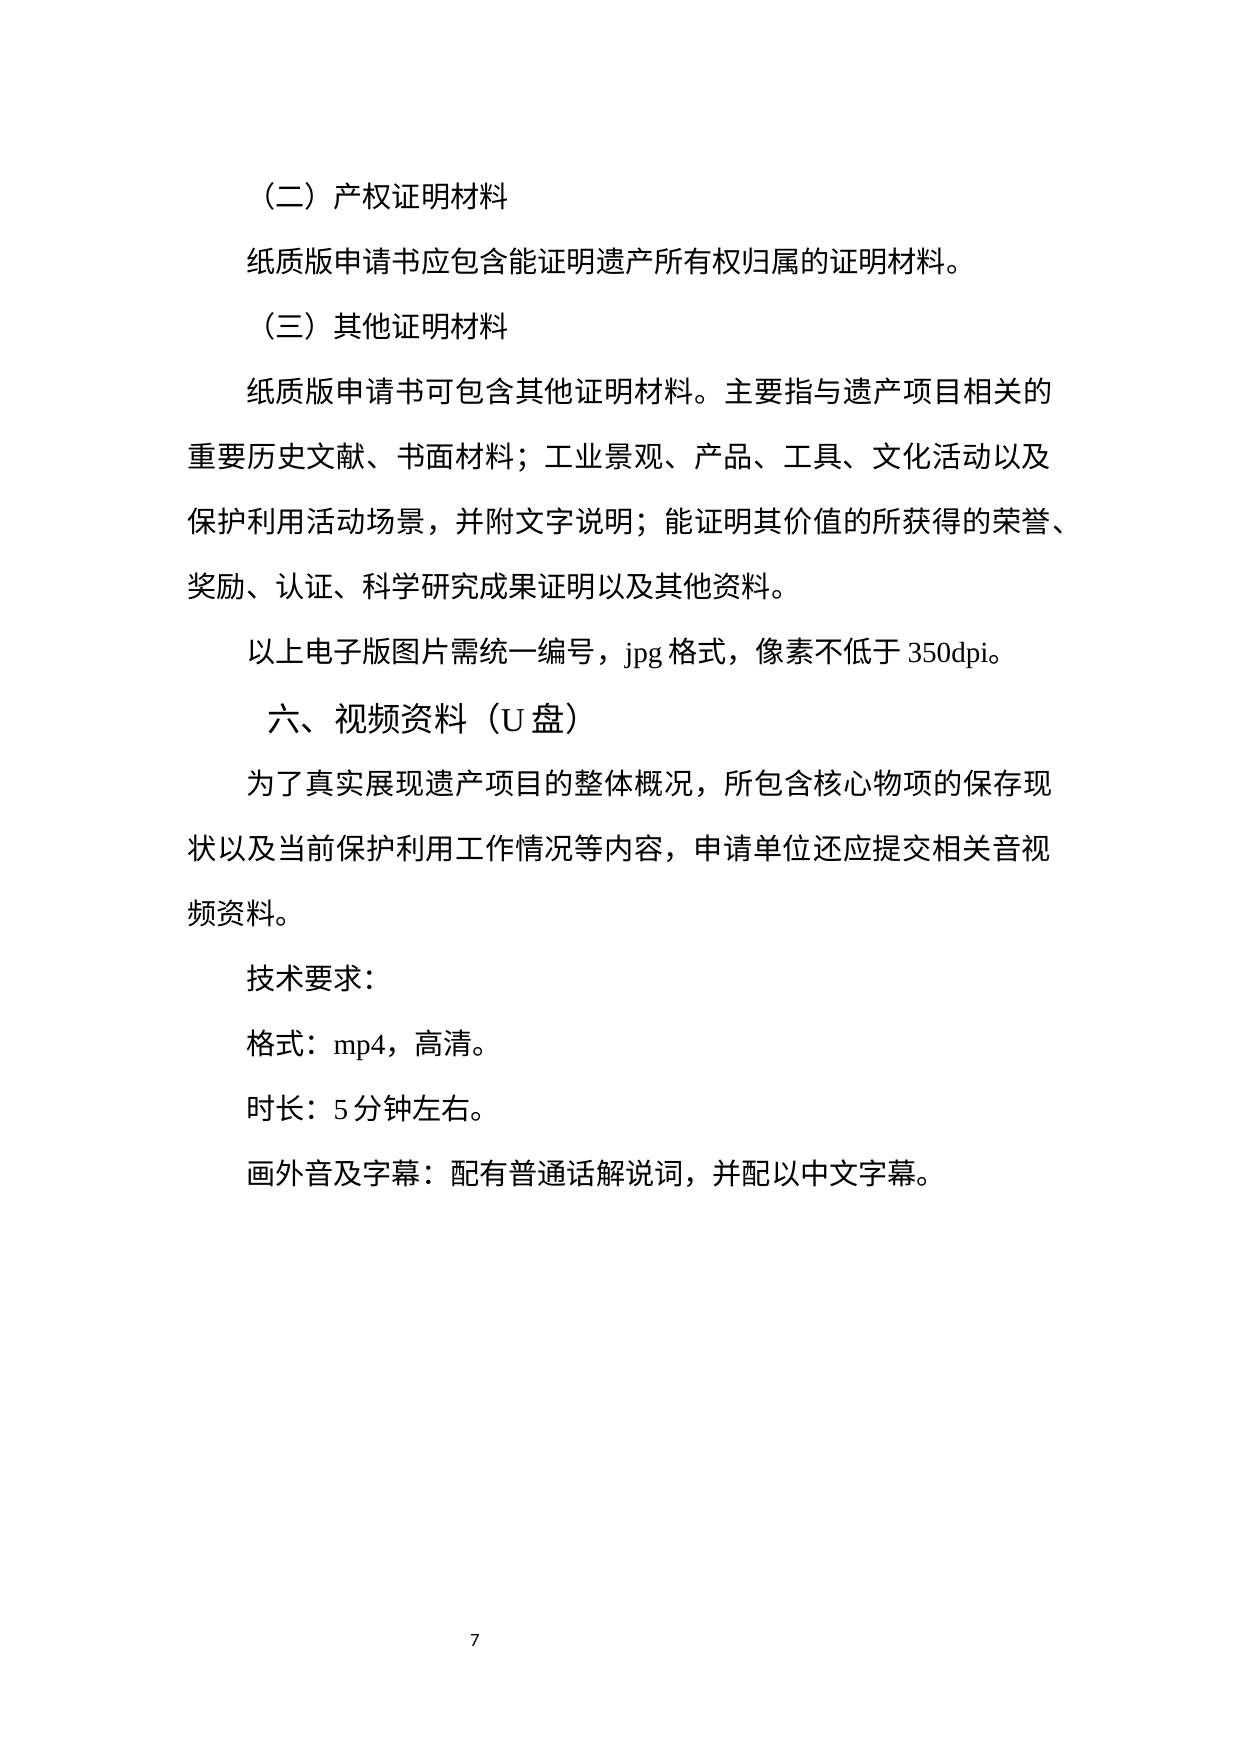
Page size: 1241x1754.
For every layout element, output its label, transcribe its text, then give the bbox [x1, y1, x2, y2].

text （二）产权证明材料 [187, 162, 1053, 227]
text 以上电子版图片需统一编号，jpg格式，像素不低于350dpi。 [187, 617, 1053, 682]
text 格式：mp4，高清。 [187, 1009, 1053, 1074]
text 纸质版申请书应包含能证明遗产所有权归属的证明材料。 [187, 227, 1053, 292]
text 为了真实展现遗产项目的整体概况，所包含核心物项的保存现状以及当前保护利用工作情况等内容，申请单位还应提交相关音视频资料。 [187, 749, 1053, 944]
text 技术要求： [187, 944, 1053, 1009]
text （三）其他证明材料 [187, 292, 1053, 357]
text 时长：5分钟左右。 [187, 1074, 1053, 1139]
subtitle 六、视频资料（U盘） [267, 684, 1052, 749]
text 纸质版申请书可包含其他证明材料。主要指与遗产项目相关的重要历史文献、书面材料；工业景观、产品、工具、文化活动以及保护利用活动场景，并附文字说明；能证明其价值的所获得的荣誉、奖励、认证、科学研究成果证明以及其他资料。 [187, 357, 1053, 617]
text 画外音及字幕：配有普通话解说词，并配以中文字幕。 [187, 1139, 1053, 1204]
